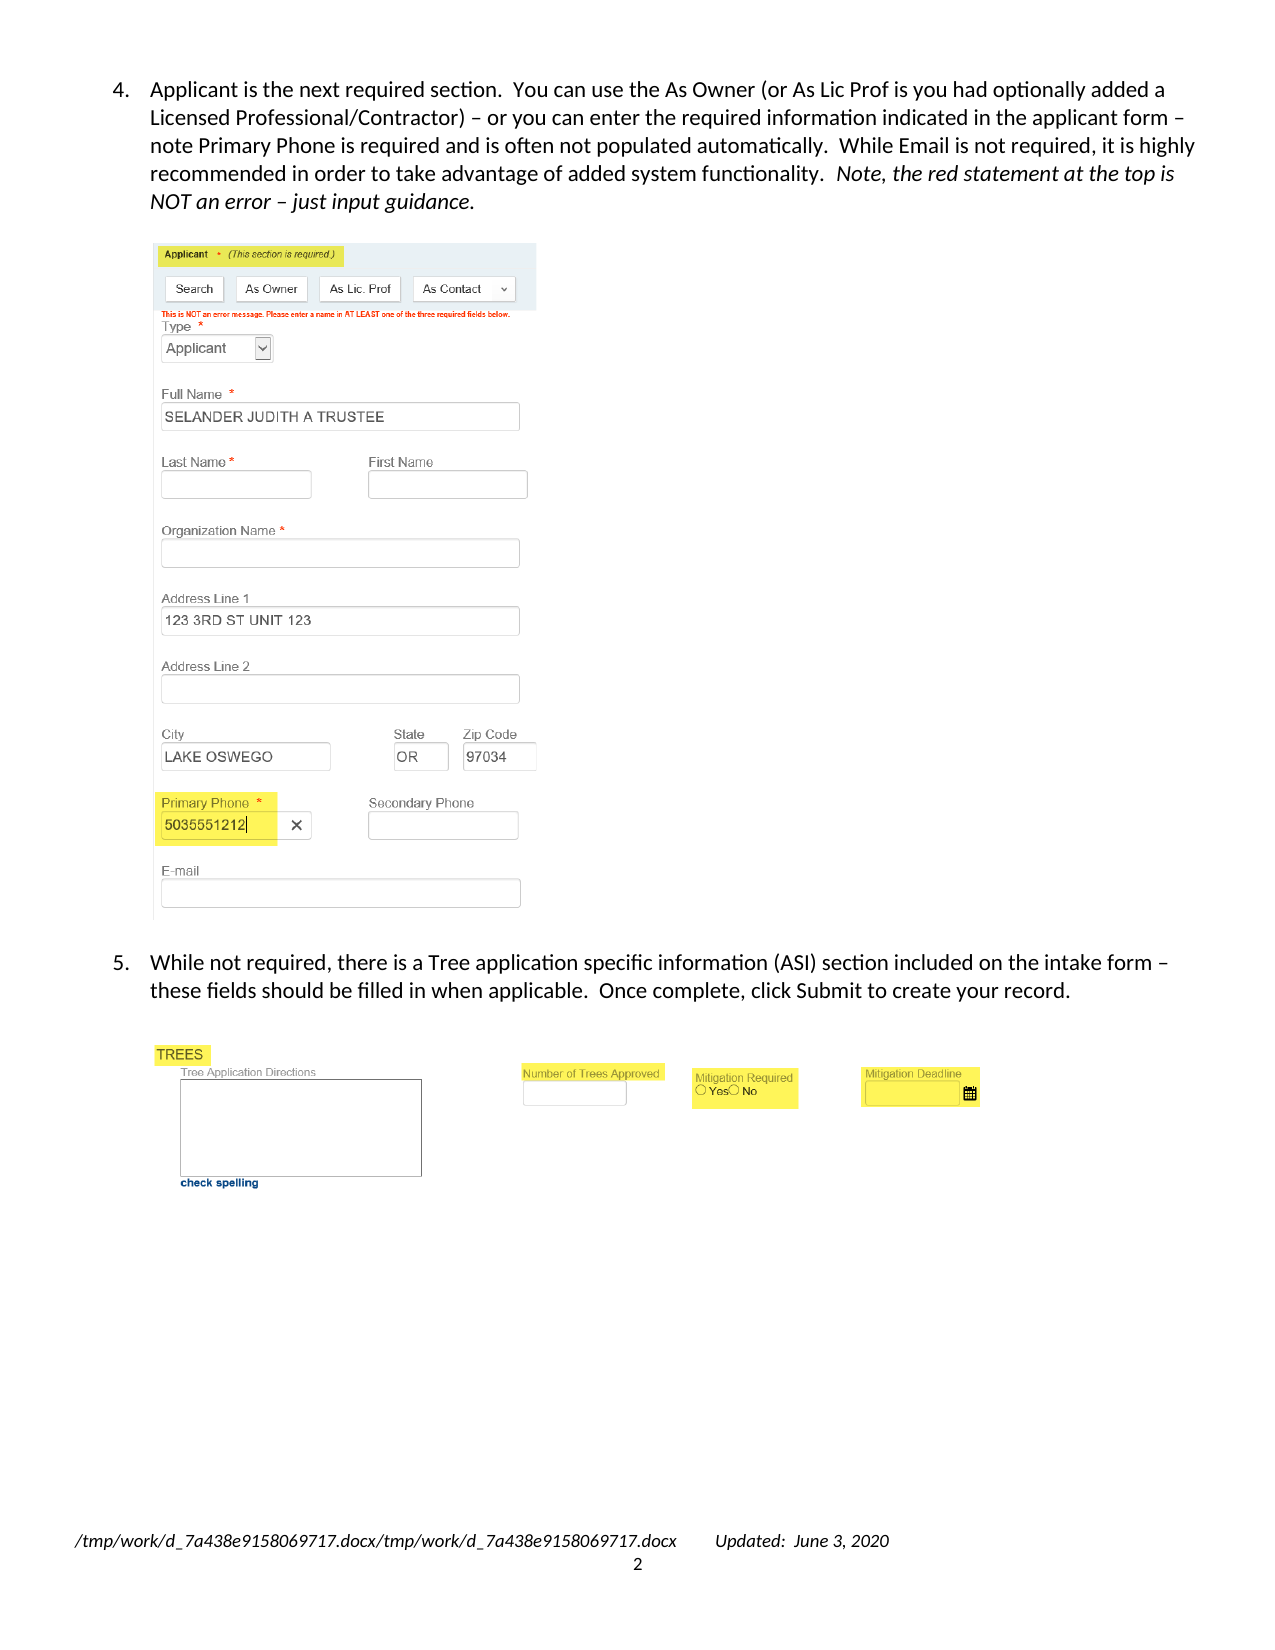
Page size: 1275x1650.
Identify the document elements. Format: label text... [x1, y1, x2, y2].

picture [150, 1032, 1007, 1222]
picture [150, 243, 537, 920]
